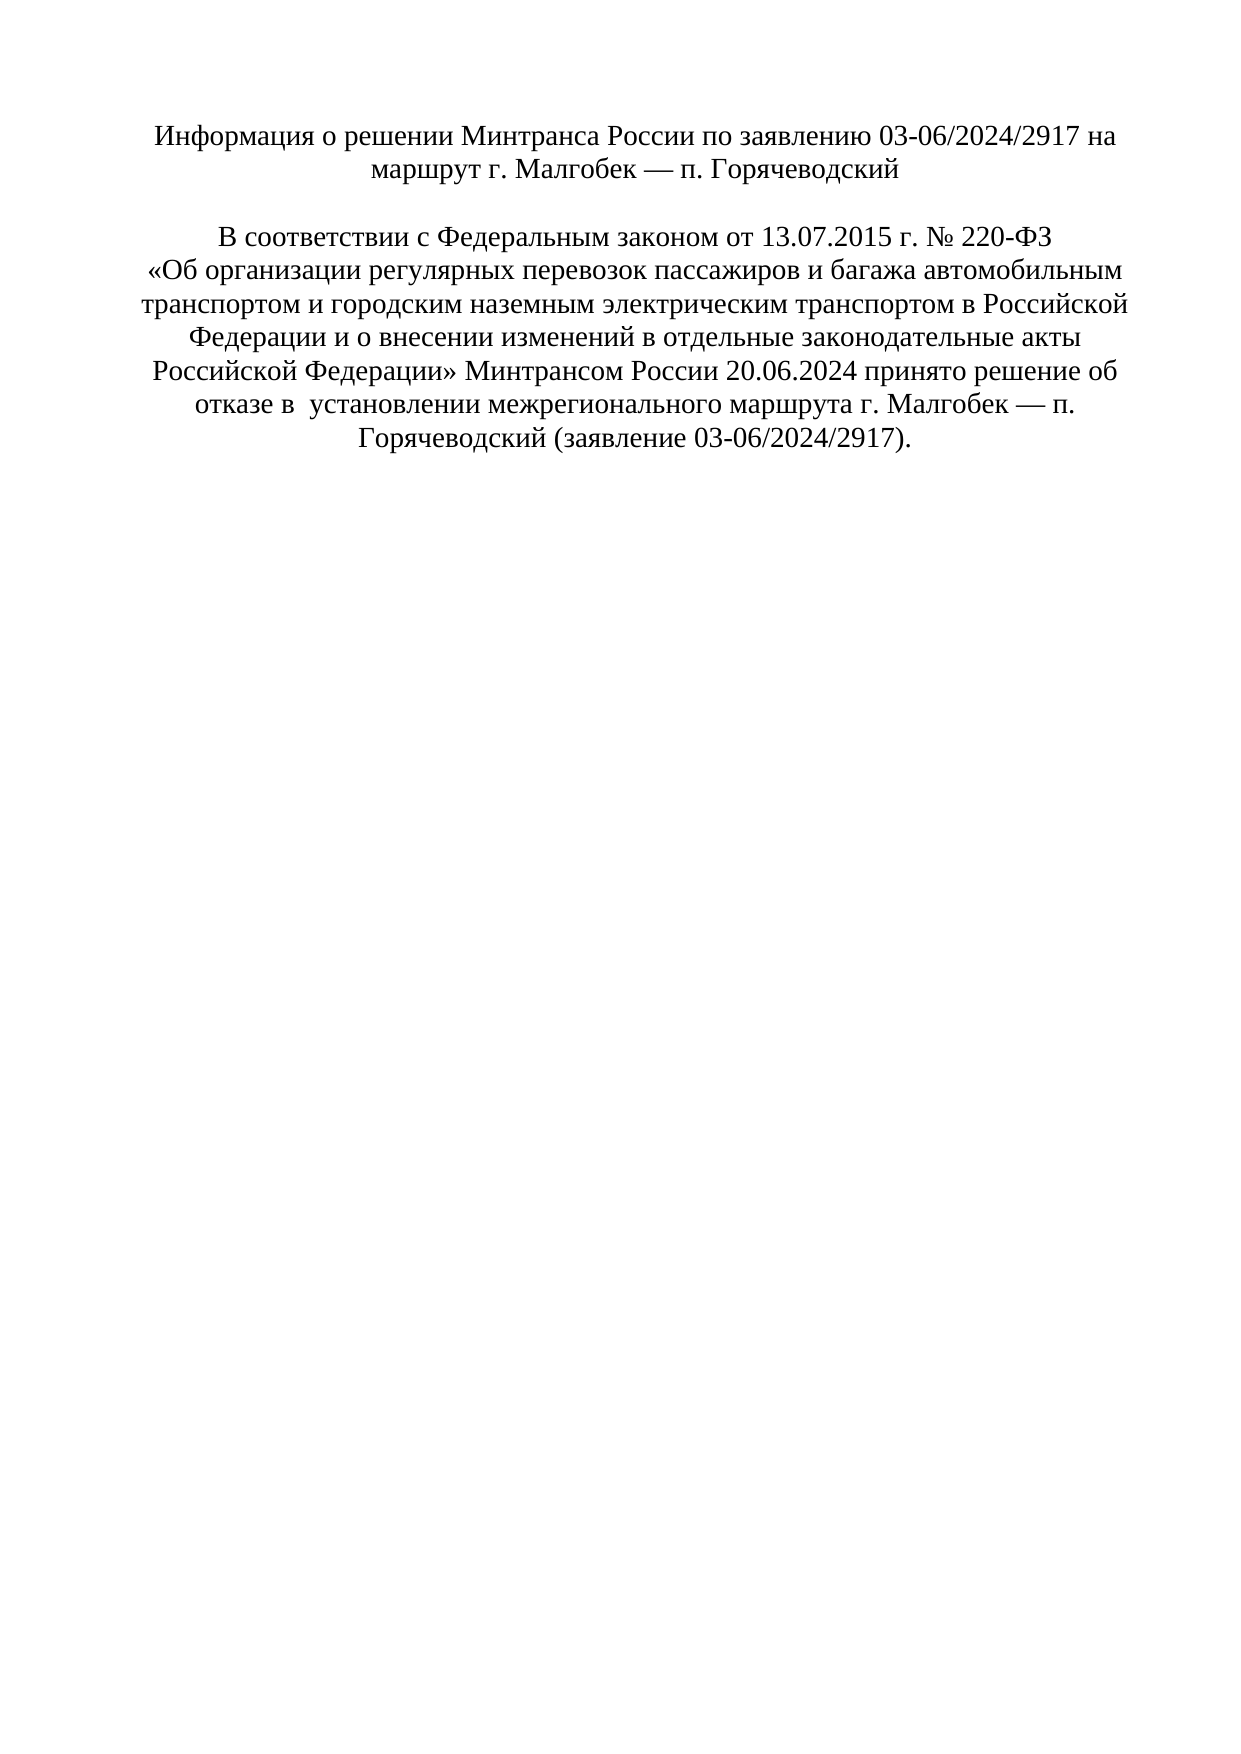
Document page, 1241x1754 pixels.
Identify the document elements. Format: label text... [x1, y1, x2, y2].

text Информация о решении Минтранса России по заявлению 03-06/2024/2917 на маршрут г. Малгобек — п. Горячеводский [118, 118, 1152, 185]
text В соответствии с Федеральным законом от 13.07.2015 г. № 220-ФЗ «Об организации регулярных перевозок пассажиров и багажа автомобильным транспортом и городским наземным электрическим транспортом в Российской Федерации и о внесении изменений в отдельные законодательные акты Российской Федерации» Минтрансом России 20.06.2024 принято решение об отказе в установлении межрегионального маршрута г. Малгобек — п. Горячеводский (заявление 03-06/2024/2917). [118, 219, 1152, 453]
